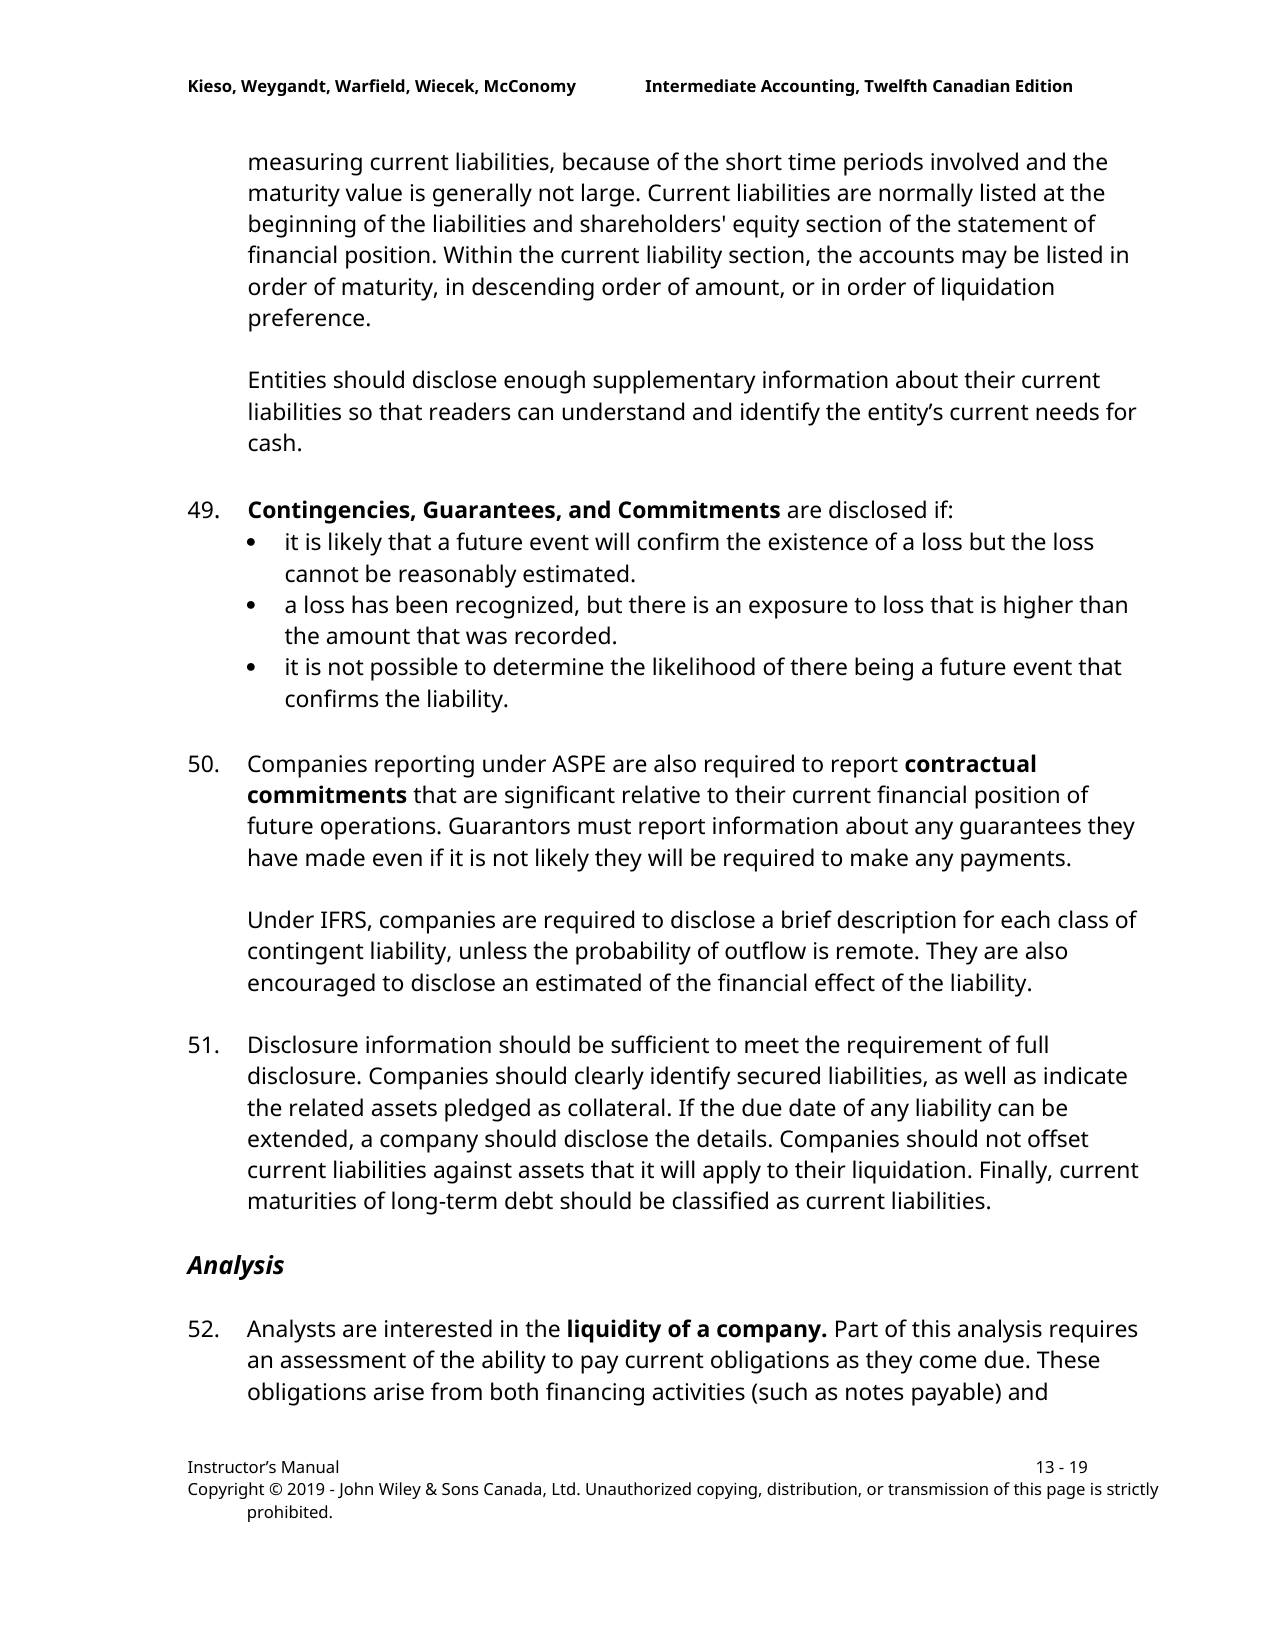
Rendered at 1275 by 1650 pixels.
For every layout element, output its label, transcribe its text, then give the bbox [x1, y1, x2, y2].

list a loss has been recognized, but there is an exposure to loss that is higher than the amount that was recorded. [247, 589, 1144, 651]
text 50. Companies reporting under ASPE are also required to report contractual commitments that are significant relative to their current financial position of future operations. Guarantors must report information about any guarantees they have made even if it is not likely they will be required to make any payments. [187, 748, 1144, 873]
subtitle Analysis [187, 1248, 1144, 1282]
list it is likely that a future event will confirm the existence of a loss but the loss cannot be reasonably estimated. [247, 526, 1144, 589]
text 49. Contingencies, Guarantees, and Commitments are disclosed if: [187, 492, 1144, 526]
text Under IFRS, companies are required to disclose a brief description for each class of contingent liability, unless the probability of outflow is remote. They are also encouraged to disclose an estimated of the financial effect of the liability. [187, 904, 1144, 998]
list it is not possible to determine the likelihood of there being a future event that confirms the liability. [247, 651, 1144, 714]
text Entities should disclose enough supplementary information about their current liabilities so that readers can understand and identify the entity’s current needs for cash. [247, 364, 1144, 458]
text 51. Disclosure information should be sufficient to meet the requirement of full disclosure. Companies should clearly identify secured liabilities, as well as indicate the related assets pledged as collateral. If the due date of any liability can be extended, a company should disclose the details. Companies should not offset current liabilities against assets that it will apply to their liquidation. Finally, current maturities of long-term debt should be classified as current liabilities. [187, 1029, 1144, 1217]
